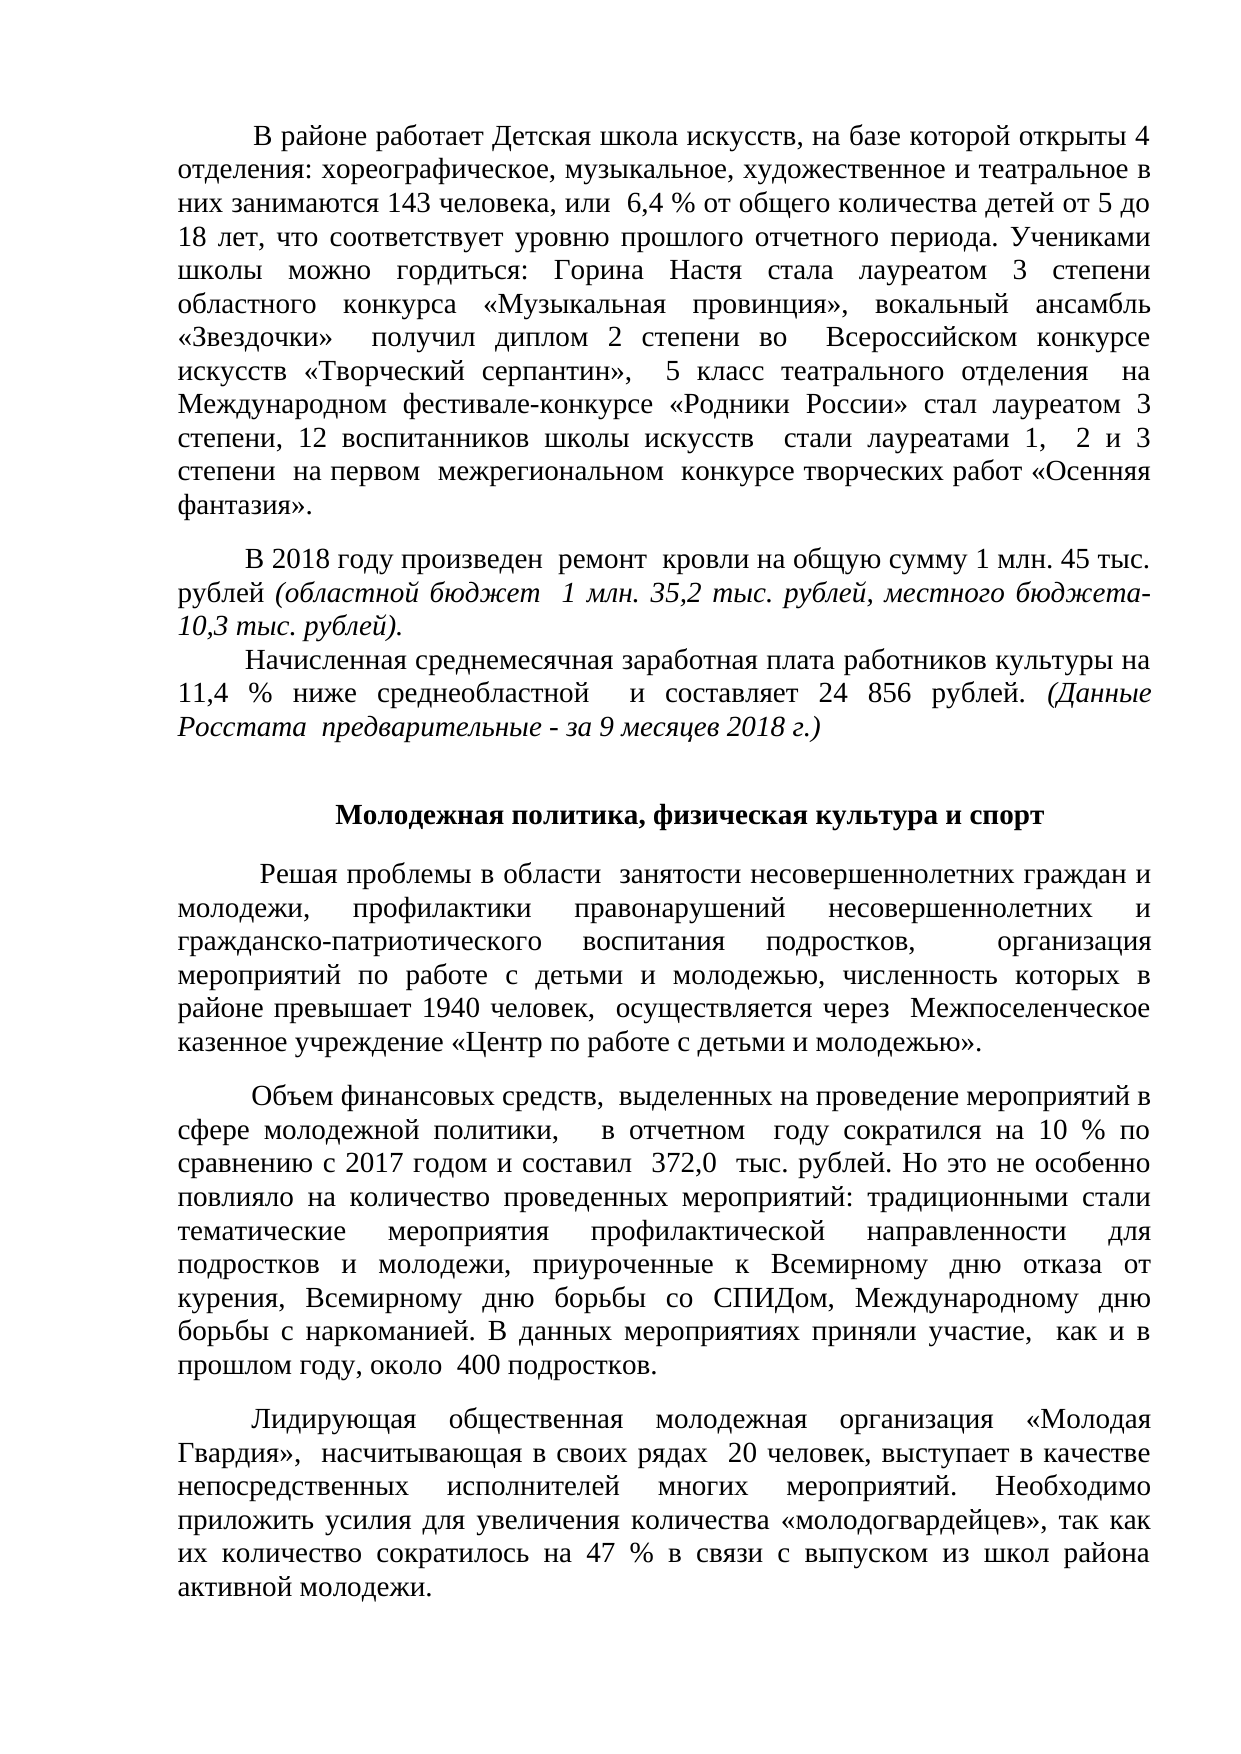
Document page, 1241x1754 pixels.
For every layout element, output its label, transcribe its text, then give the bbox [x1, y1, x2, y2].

title В 2018 году произведен ремонт кровли на общую сумму 1 млн. 45 тыс. рублей (областной бюджет 1 млн. 35,2 тыс. рублей, местного бюджета- 10,3 тыс. рублей). [177, 541, 1152, 642]
text Лидирующая общественная молодежная организация «Молодая Гвардия», насчитывающая в своих рядах 20 человек, выступает в качестве непосредственных исполнителей многих мероприятий. Необходимо приложить усилия для увеличения количества «молодогвардейцев», так как их количество сократилось на 47 % в связи с выпуском из школ района активной молодежи. [177, 1401, 1152, 1602]
text Начисленная среднемесячная заработная плата работников культуры на 11,4 % ниже среднеобластной и составляет 24 856 рублей. (Данные Росстата предварительные - за 9 месяцев 2018 г.) [177, 642, 1152, 743]
list В районе работает Детская школа искусств, на базе которой открыты 4 отделения: хореографическое, музыкальное, художественное и театральное в них занимаются 143 человека, или 6,4 % от общего количества детей от 5 до 18 лет, что соответствует уровню прошлого отчетного периода. Учениками школы можно гордиться: Горина Настя стала лауреатом 3 степени областного конкурса «Музыкальная провинция», вокальный ансамбль «Звездочки» получил диплом 2 степени во Всероссийском конкурсе искусств «Творческий серпантин», 5 класс театрального отделения на Международном фестивале-конкурсе «Родники России» стал лауреатом 3 степени, 12 воспитанников школы искусств стали лауреатами 1, 2 и 3 степени на первом межрегиональном конкурсе творческих работ «Осенняя фантазия». [177, 118, 1152, 521]
text Решая проблемы в области занятости несовершеннолетних граждан и молодежи, профилактики правонарушений несовершеннолетних и гражданско-патриотического воспитания подростков, организация мероприятий по работе с детьми и молодежью, численность которых в районе превышает 1940 человек, осуществляется через Межпоселенческое казенное учреждение «Центр по работе с детьми и молодежью». [177, 856, 1152, 1058]
text Объем финансовых средств, выделенных на проведение мероприятий в сфере молодежной политики, в отчетном году сократился на 10 % по сравнению с 2017 годом и составил 372,0 тыс. рублей. Но это не особенно повлияло на количество проведенных мероприятий: традиционными стали тематические мероприятия профилактической направленности для подростков и молодежи, приуроченные к Всемирному дню отказа от курения, Всемирному дню борьбы со СПИДом, Международному дню борьбы с наркоманией. В данных мероприятиях приняли участие, как и в прошлом году, около 400 подростков. [177, 1078, 1152, 1380]
text Молодежная политика, физическая культура и спорт [177, 797, 1152, 831]
